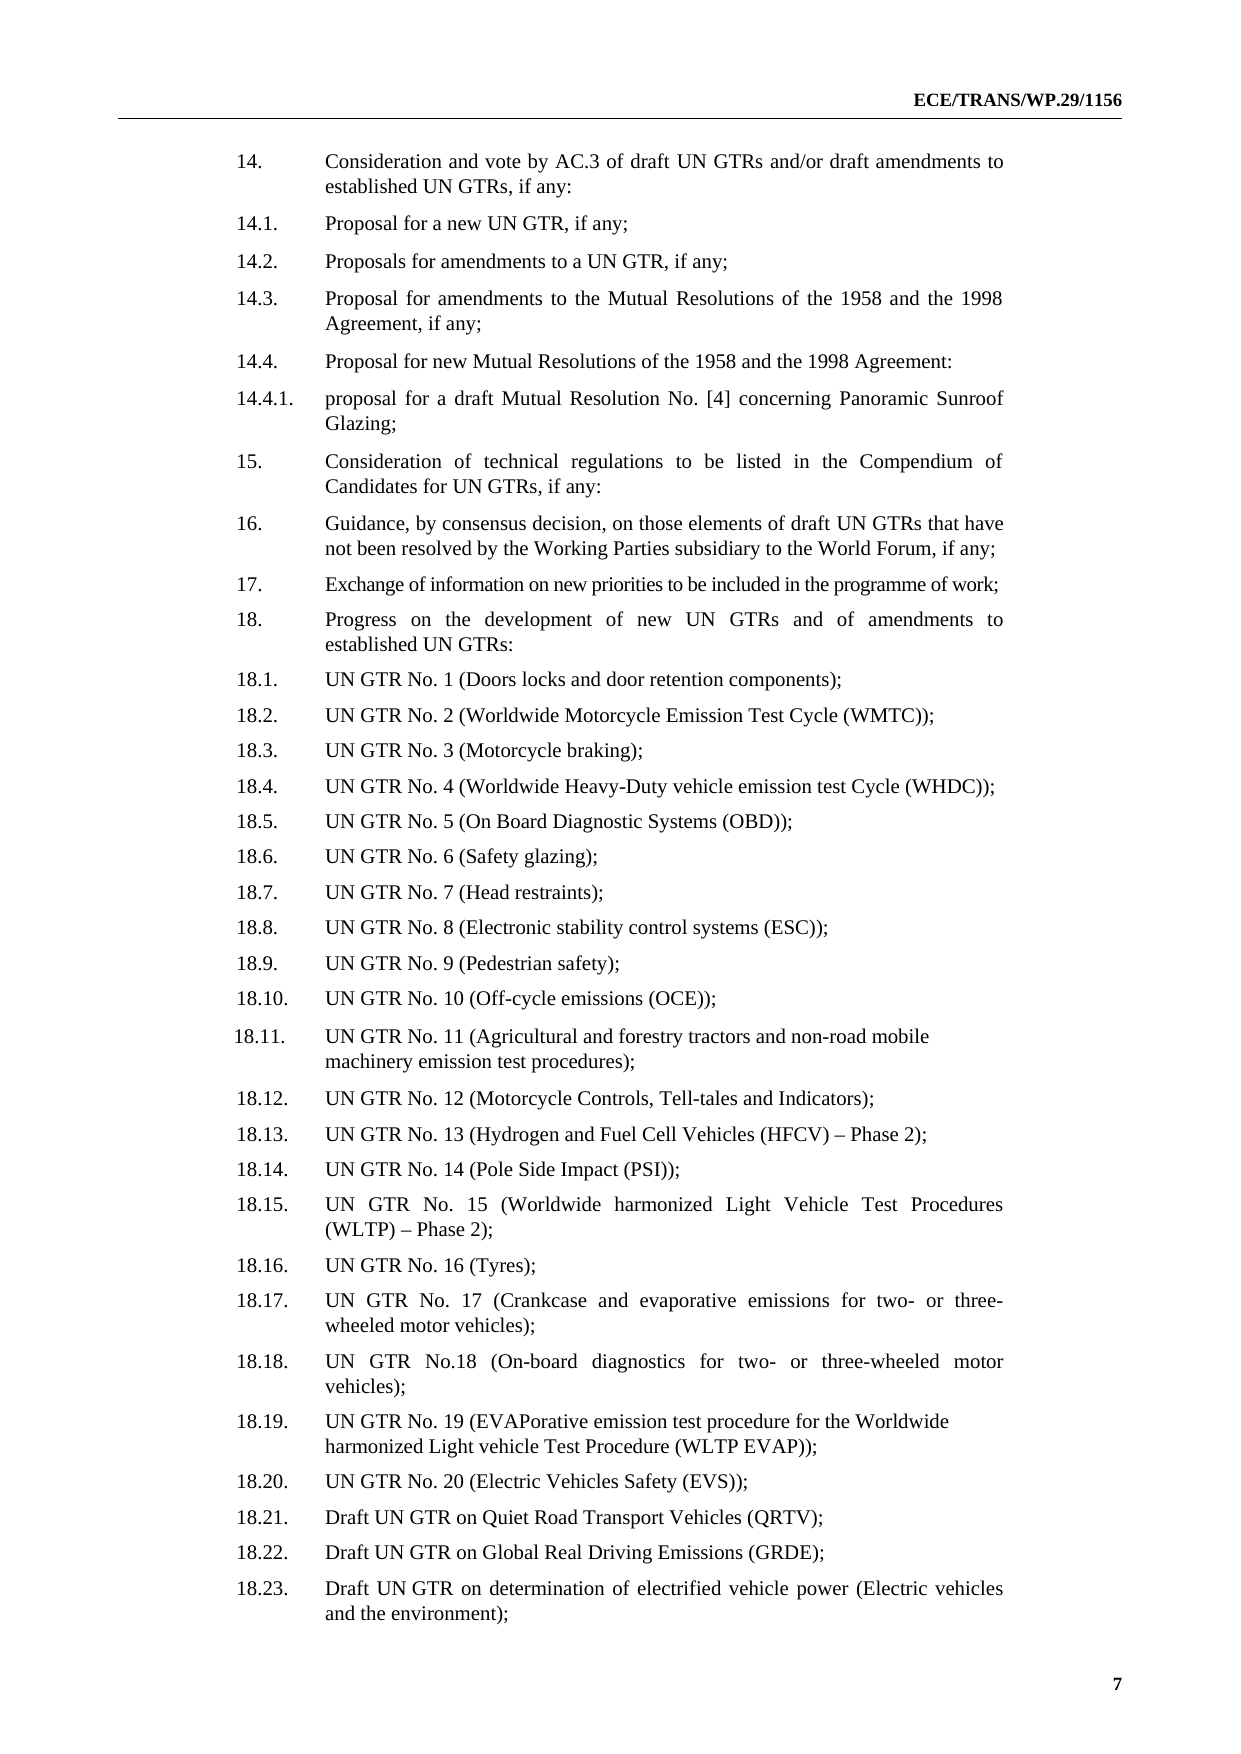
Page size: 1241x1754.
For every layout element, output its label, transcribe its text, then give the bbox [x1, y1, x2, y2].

text 18.8. UN GTR No. 8 (Electronic stability control systems (ESC)); [236, 914, 1004, 939]
text 18.2. UN GTR No. 2 (Worldwide Motorcycle Emission Test Cycle (WMTC)); [236, 702, 1004, 727]
text 18.4. UN GTR No. 4 (Worldwide Heavy-Duty vehicle emission test Cycle (WHDC)); [236, 773, 1004, 798]
text 18.13. UN GTR No. 13 (Hydrogen and Fuel Cell Vehicles (HFCV) – Phase 2); [236, 1121, 1004, 1146]
text 18.15. UN GTR No. 15 (Worldwide harmonized Light Vehicle Test Procedures (WLTP) – Phase 2); [236, 1191, 1004, 1241]
text 18.11. UN GTR No. 11 (Agricultural and forestry tractors and non-road mobile machinery emission test procedures); [233, 1023, 1004, 1073]
text 18.10. UN GTR No. 10 (Off-cycle emissions (OCE)); [236, 985, 1004, 1010]
text 18.7. UN GTR No. 7 (Head restraints); [236, 879, 1004, 904]
text 18.20. UN GTR No. 20 (Electric Vehicles Safety (EVS)); [236, 1468, 1004, 1493]
text 18.5. UN GTR No. 5 (On Board Diagnostic Systems (OBD)); [236, 808, 1004, 833]
text 18.1. UN GTR No. 1 (Doors locks and door retention components); [236, 666, 1004, 691]
text 18.14. UN GTR No. 14 (Pole Side Impact (PSI)); [236, 1156, 1004, 1181]
text 18.18. UN GTR No.18 (On-board diagnostics for two- or three-wheeled motor vehicles); [236, 1348, 1004, 1398]
text 15. Consideration of technical regulations to be listed in the Compendium of Candidates for UN GTRs, if any: [236, 448, 1004, 498]
text 18.3. UN GTR No. 3 (Motorcycle braking); [236, 737, 1004, 762]
text 18.17. UN GTR No. 17 (Crankcase and evaporative emissions for two- or three-wheeled motor vehicles); [236, 1287, 1004, 1337]
text 18.22. Draft UN GTR on Global Real Driving Emissions (GRDE); [236, 1539, 1004, 1564]
text 18. Progress on the development of new UN GTRs and of amendments to established UN GTRs: [236, 606, 1004, 656]
text 18.12. UN GTR No. 12 (Motorcycle Controls, Tell-tales and Indicators); [236, 1085, 1004, 1110]
text 18.6. UN GTR No. 6 (Safety glazing); [236, 843, 1004, 868]
text 14.3. Proposal for amendments to the Mutual Resolutions of the 1958 and the 1998 Agreement, if any; [236, 285, 1004, 335]
text 14.1. Proposal for a new UN GTR, if any; [236, 210, 1004, 235]
text 18.19. UN GTR No. 19 (EVAPorative emission test procedure for the Worldwide harmonized Light vehicle Test Procedure (WLTP EVAP)); [236, 1408, 1004, 1458]
text 14.4. Proposal for new Mutual Resolutions of the 1958 and the 1998 Agreement: [236, 348, 1004, 373]
text 14. Consideration and vote by AC.3 of draft UN GTRs and/or draft amendments to established UN GTRs, if any: [236, 148, 1004, 198]
text 18.21. Draft UN GTR on Quiet Road Transport Vehicles (QRTV); [236, 1504, 1004, 1529]
text 17. Exchange of information on new priorities to be included in the programme of work; [236, 571, 1004, 596]
text 18.16. UN GTR No. 16 (Tyres); [236, 1252, 1004, 1277]
text 14.2. Proposals for amendments to a UN GTR, if any; [236, 248, 1004, 273]
text 16. Guidance, by consensus decision, on those elements of draft UN GTRs that have not been resolved by the Working Parties subsidiary to the World Forum, if any; [236, 510, 1004, 560]
text 18.23. Draft UN GTR on determination of electrified vehicle power (Electric vehicles and the environment); [236, 1575, 1004, 1625]
text 14.4.1. proposal for a draft Mutual Resolution No. [4] concerning Panoramic Sunroof Glazing; [236, 385, 1004, 435]
text 18.9. UN GTR No. 9 (Pedestrian safety); [236, 950, 1004, 975]
